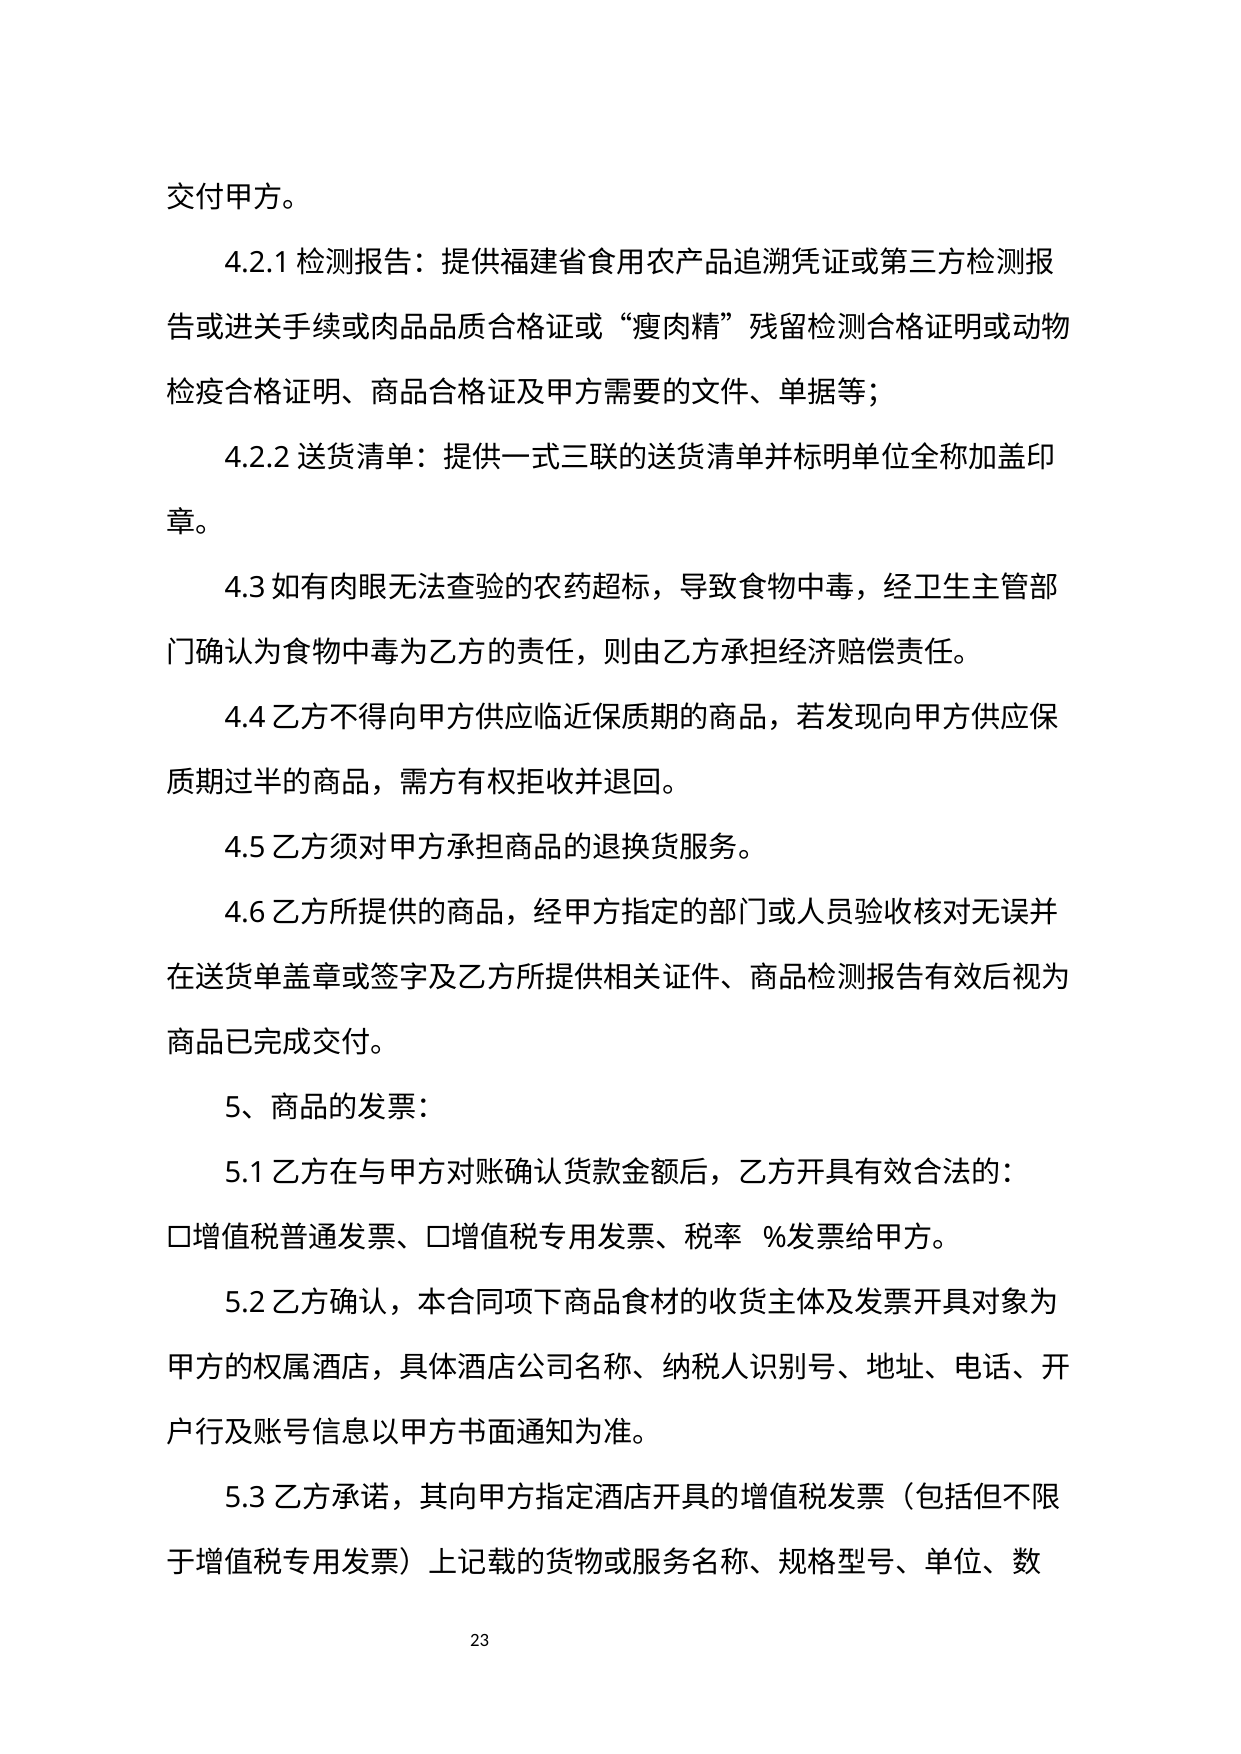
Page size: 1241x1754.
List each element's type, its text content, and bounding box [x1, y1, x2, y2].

text 4.2.1检测报告：提供福建省食用农产品追溯凭证或第三方检测报告或进关手续或肉品品质合格证或“瘦肉精”残留检测合格证明或动物检疫合格证明、商品合格证及甲方需要的文件、单据等； [166, 227, 1074, 422]
text 4.6乙方所提供的商品，经甲方指定的部门或人员验收核对无误并在送货单盖章或签字及乙方所提供相关证件、商品检测报告有效后视为商品已完成交付。 [166, 877, 1074, 1072]
text 4.5乙方须对甲方承担商品的退换货服务。 [166, 812, 1074, 877]
text 5.2乙方确认，本合同项下商品食材的收货主体及发票开具对象为甲方的权属酒店，具体酒店公司名称、纳税人识别号、地址、电话、开户行及账号信息以甲方书面通知为准。 [166, 1267, 1074, 1462]
text 4.4乙方不得向甲方供应临近保质期的商品，若发现向甲方供应保质期过半的商品，需方有权拒收并退回。 [166, 682, 1074, 812]
text 5、商品的发票： [166, 1072, 1074, 1137]
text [166, 1462, 1074, 1592]
text 5.1乙方在与甲方对账确认货款金额后，乙方开具有效合法的：增值税普通发票、增值税专用发票、税率 %发票给甲方。 [166, 1137, 1074, 1267]
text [166, 162, 1074, 227]
text 4.2.2 送货清单：提供一式三联的送货清单并标明单位全称加盖印章。 [166, 422, 1074, 552]
text 4.3如有肉眼无法查验的农药超标，导致食物中毒，经卫生主管部门确认为食物中毒为乙方的责任，则由乙方承担经济赔偿责任。 [166, 552, 1074, 682]
